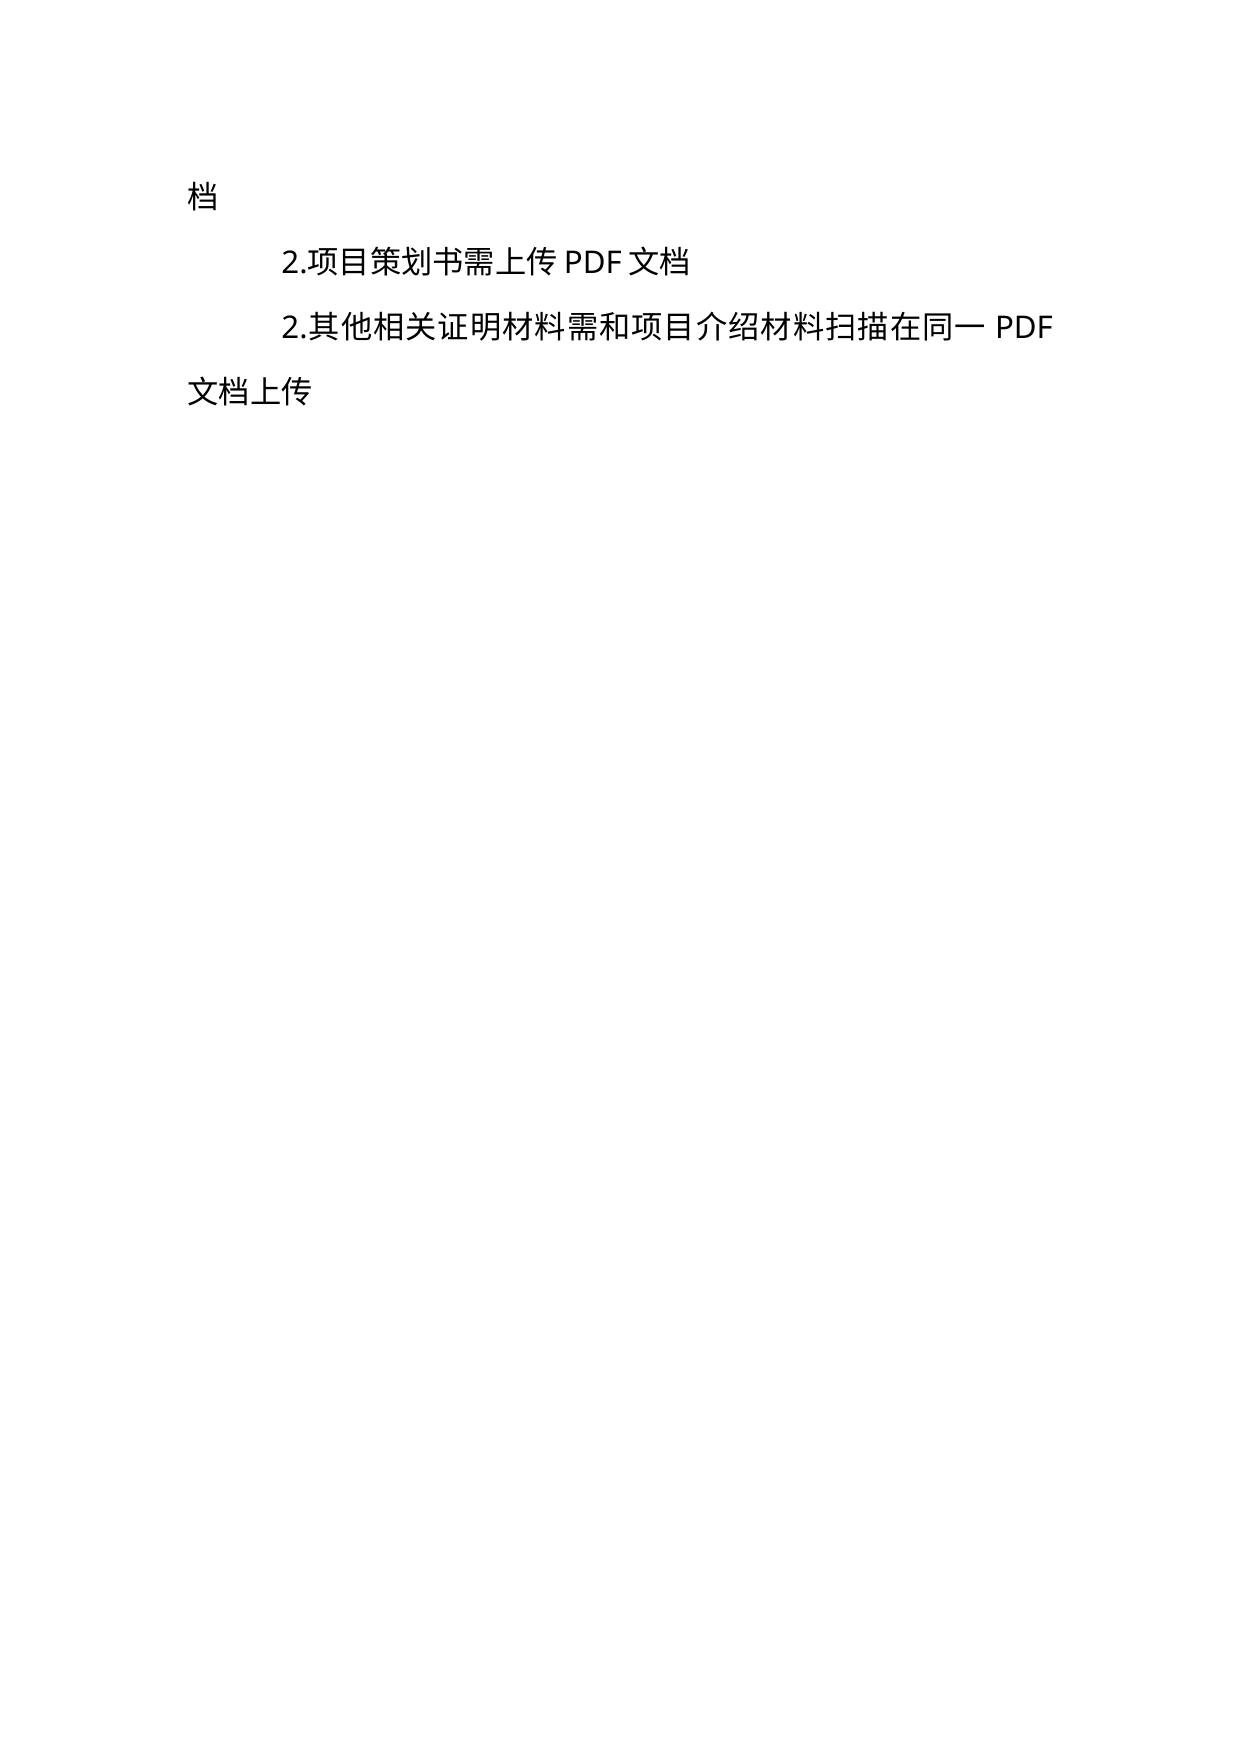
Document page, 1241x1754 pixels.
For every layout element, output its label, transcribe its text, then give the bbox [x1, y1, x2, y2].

text 2.项目策划书需上传PDF文档 [187, 227, 1053, 292]
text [187, 162, 1053, 227]
text 2.其他相关证明材料需和项目介绍材料扫描在同一PDF文档上传 [187, 292, 1053, 422]
